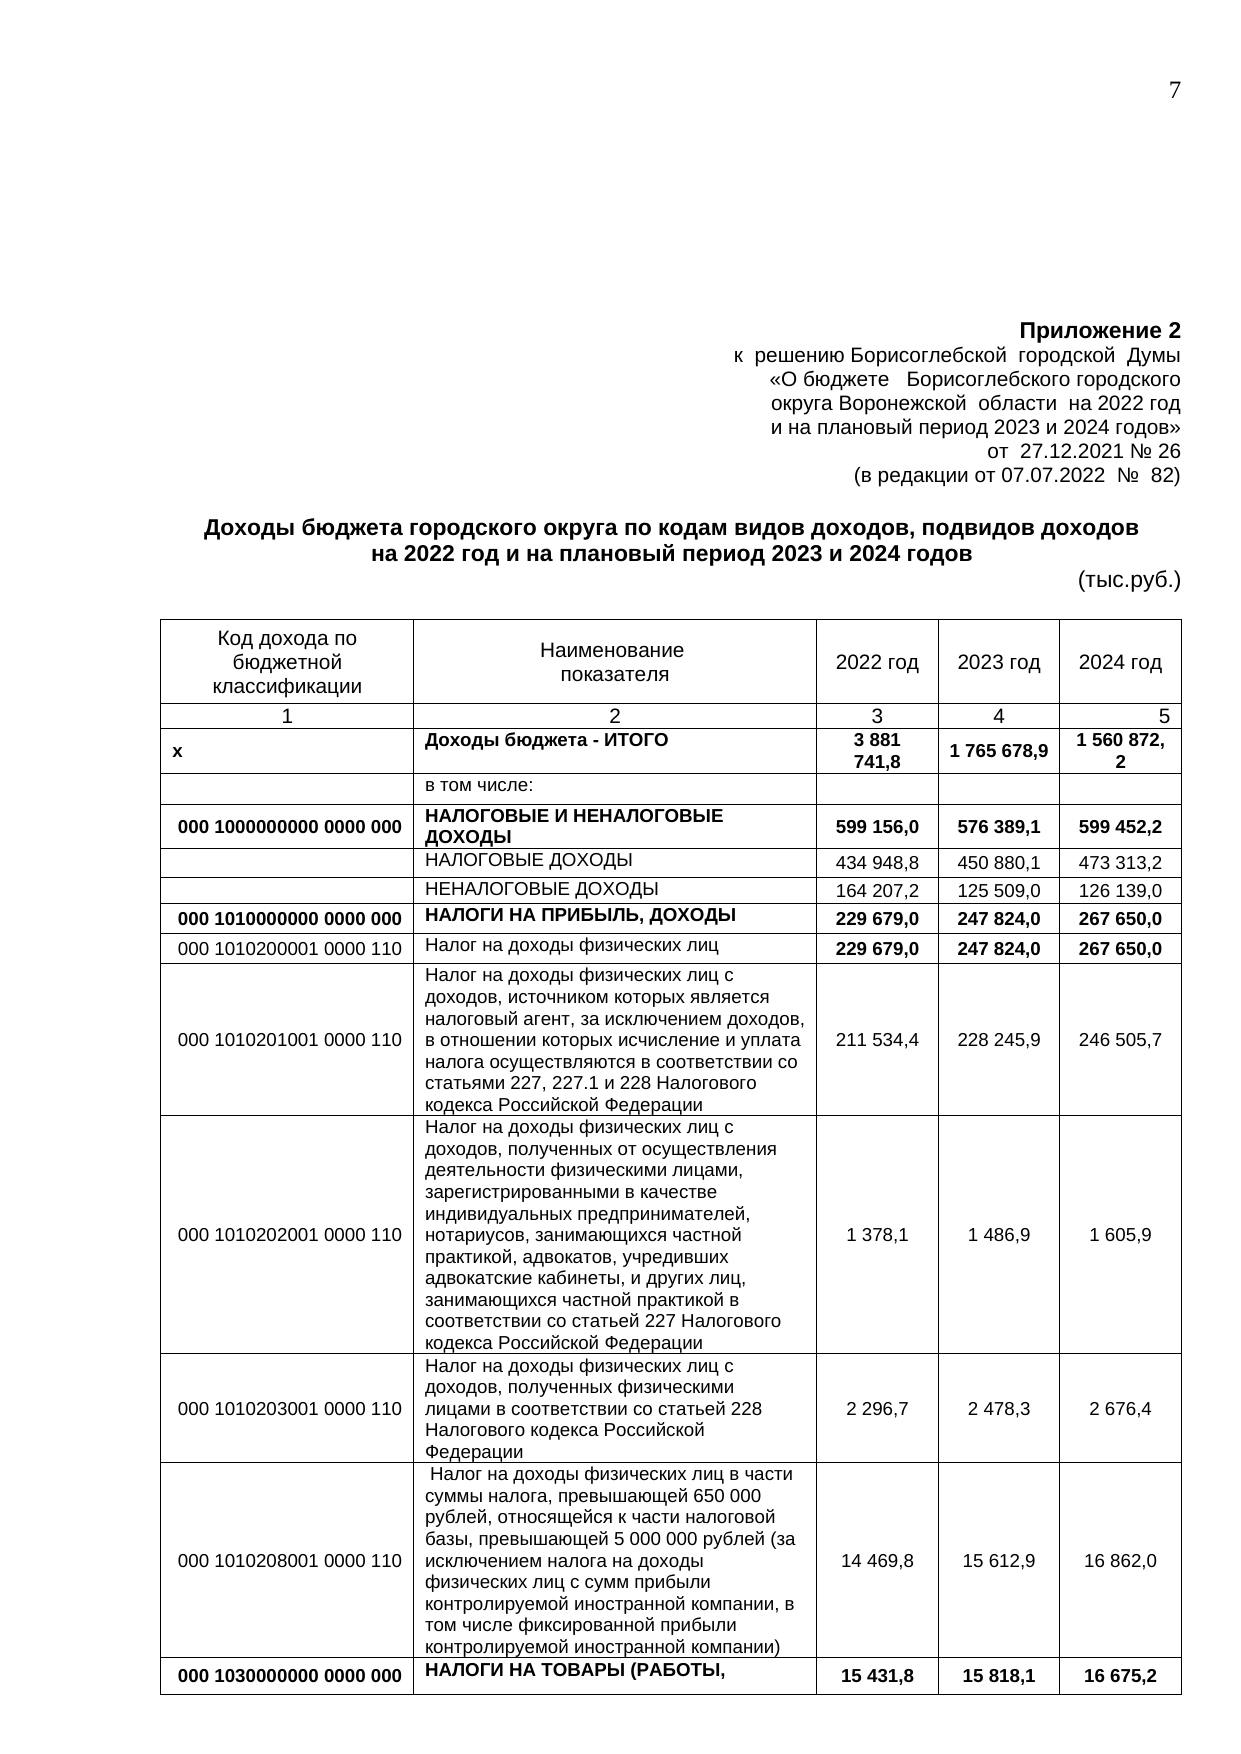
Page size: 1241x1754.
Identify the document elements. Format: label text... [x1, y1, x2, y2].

table_cell 000 1010000000 0000 000 [161, 904, 413, 933]
table_cell 000 1000000000 0000 000 [161, 805, 413, 848]
table_cell 229 679,0 [817, 904, 938, 933]
table_cell 1 [161, 704, 413, 728]
table_cell НАЛОГИ НА ПРИБЫЛЬ, ДОХОДЫ [414, 904, 816, 933]
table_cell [414, 1658, 816, 1694]
table_cell [1060, 774, 1181, 804]
table_cell 2 296,7 [817, 1354, 938, 1462]
table_cell 3 [817, 704, 938, 728]
table_cell 000 1010203001 0000 110 [161, 1354, 413, 1462]
table_cell в том числе: [414, 774, 816, 804]
table_cell 2 478,3 [939, 1354, 1059, 1462]
text от 27.12.2021 № 26 [162, 439, 1181, 463]
table_cell х [161, 729, 413, 772]
table_header 2024 год [1060, 620, 1181, 703]
table_cell НАЛОГОВЫЕ ДОХОДЫ [414, 849, 816, 877]
table_cell 576 389,1 [939, 805, 1059, 848]
table_cell 16 675,2 [1060, 1658, 1181, 1694]
table_cell 1 486,9 [939, 1116, 1059, 1353]
table_cell 267 650,0 [1060, 934, 1181, 963]
table_cell 000 1010208001 0000 110 [161, 1463, 413, 1657]
table_cell [939, 774, 1059, 804]
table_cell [161, 1658, 413, 1694]
table_cell 599 452,2 [1060, 805, 1181, 848]
table_cell 246 505,7 [1060, 964, 1181, 1115]
table_cell 5 [1060, 704, 1181, 728]
table_cell [161, 878, 413, 903]
table_header Наименование показателя [414, 620, 816, 703]
table_cell 3 881 741,8 [817, 729, 938, 772]
table_header Код дохода по бюджетной классификации [161, 620, 413, 703]
table_cell 164 207,2 [817, 878, 938, 903]
table_cell Налог на доходы физических лиц с доходов, источником которых является налоговый агент, за исключением доходов, в отношении которых исчисление и уплата налога осуществляются в соответствии со статьями 227, 227.1 и 228 Налогового кодекса Российской Федерации [414, 964, 816, 1115]
text Доходы бюджета городского округа по кодам видов доходов, подвидов доходов [162, 513, 1181, 540]
table_cell 14 469,8 [817, 1463, 938, 1657]
table_cell Налог на доходы физических лиц с доходов, полученных от осуществления деятельности физическими лицами, зарегистрированными в качестве индивидуальных предпринимателей, нотариусов, занимающихся частной практикой, адвокатов, учредивших адвокатские кабинеты, и других лиц, занимающихся частной практикой в соответствии со статьей 227 Налогового кодекса Российской Федерации [414, 1116, 816, 1353]
table_cell 2 [414, 704, 816, 728]
text к решению Борисоглебской городской Думы [200, 343, 1181, 367]
table_cell 229 679,0 [817, 934, 938, 963]
text «О бюджете Борисоглебского городского [162, 367, 1181, 391]
table_cell 1 765 678,9 [939, 729, 1059, 772]
table_cell 15 818,1 [939, 1658, 1059, 1694]
text Приложение 2 [162, 317, 1181, 343]
table_cell 247 824,0 [939, 934, 1059, 963]
table_cell 211 534,4 [817, 964, 938, 1115]
table_cell [161, 774, 413, 804]
table_cell 473 313,2 [1060, 849, 1181, 877]
table_cell 450 880,1 [939, 849, 1059, 877]
table_cell 247 824,0 [939, 904, 1059, 933]
table_cell 15 431,8 [817, 1658, 938, 1694]
table_cell 1 605,9 [1060, 1116, 1181, 1353]
table_cell 599 156,0 [817, 805, 938, 848]
table_cell Налог на доходы физических лиц с доходов, полученных физическими лицами в соответствии со статьей 228 Налогового кодекса Российской Федерации [414, 1354, 816, 1462]
text округа Воронежской области на 2022 год [162, 391, 1181, 415]
table_cell 4 [939, 704, 1059, 728]
table_cell 267 650,0 [1060, 904, 1181, 933]
text и на плановый период 2023 и 2024 годов» [162, 415, 1181, 439]
table_cell 228 245,9 [939, 964, 1059, 1115]
table_cell 16 862,0 [1060, 1463, 1181, 1657]
table_cell 000 1010200001 0000 110 [161, 934, 413, 963]
text (тыс.руб.) [200, 566, 1181, 592]
table_cell 000 1010201001 0000 110 [161, 964, 413, 1115]
table_cell [161, 849, 413, 877]
table_cell [817, 774, 938, 804]
table_cell 1 378,1 [817, 1116, 938, 1353]
table_cell 434 948,8 [817, 849, 938, 877]
text на 2022 год и на плановый период 2023 и 2024 годов [162, 540, 1181, 566]
table_cell 1 560 872,2 [1060, 729, 1181, 772]
table_cell 126 139,0 [1060, 878, 1181, 903]
text (в редакции от 07.07.2022 № 82) [162, 463, 1181, 487]
table_cell Налог на доходы физических лиц в части суммы налога, превышающей 650 000 рублей, относящейся к части налоговой базы, превышающей 5 000 000 рублей (за исключением налога на доходы физических лиц с сумм прибыли контролируемой иностранной компании, в том числе фиксированной прибыли контролируемой иностранной компании) [414, 1463, 816, 1657]
table_cell Налог на доходы физических лиц [414, 934, 816, 963]
table_cell 2 676,4 [1060, 1354, 1181, 1462]
table_cell НАЛОГОВЫЕ И НЕНАЛОГОВЫЕ ДОХОДЫ [414, 805, 816, 848]
table_cell 15 612,9 [939, 1463, 1059, 1657]
table_cell Доходы бюджета - ИТОГО [414, 729, 816, 772]
table_header 2022 год [817, 620, 938, 703]
table_cell 125 509,0 [939, 878, 1059, 903]
table_header 2023 год [939, 620, 1059, 703]
table_cell 000 1010202001 0000 110 [161, 1116, 413, 1353]
table_cell НЕНАЛОГОВЫЕ ДОХОДЫ [414, 878, 816, 903]
